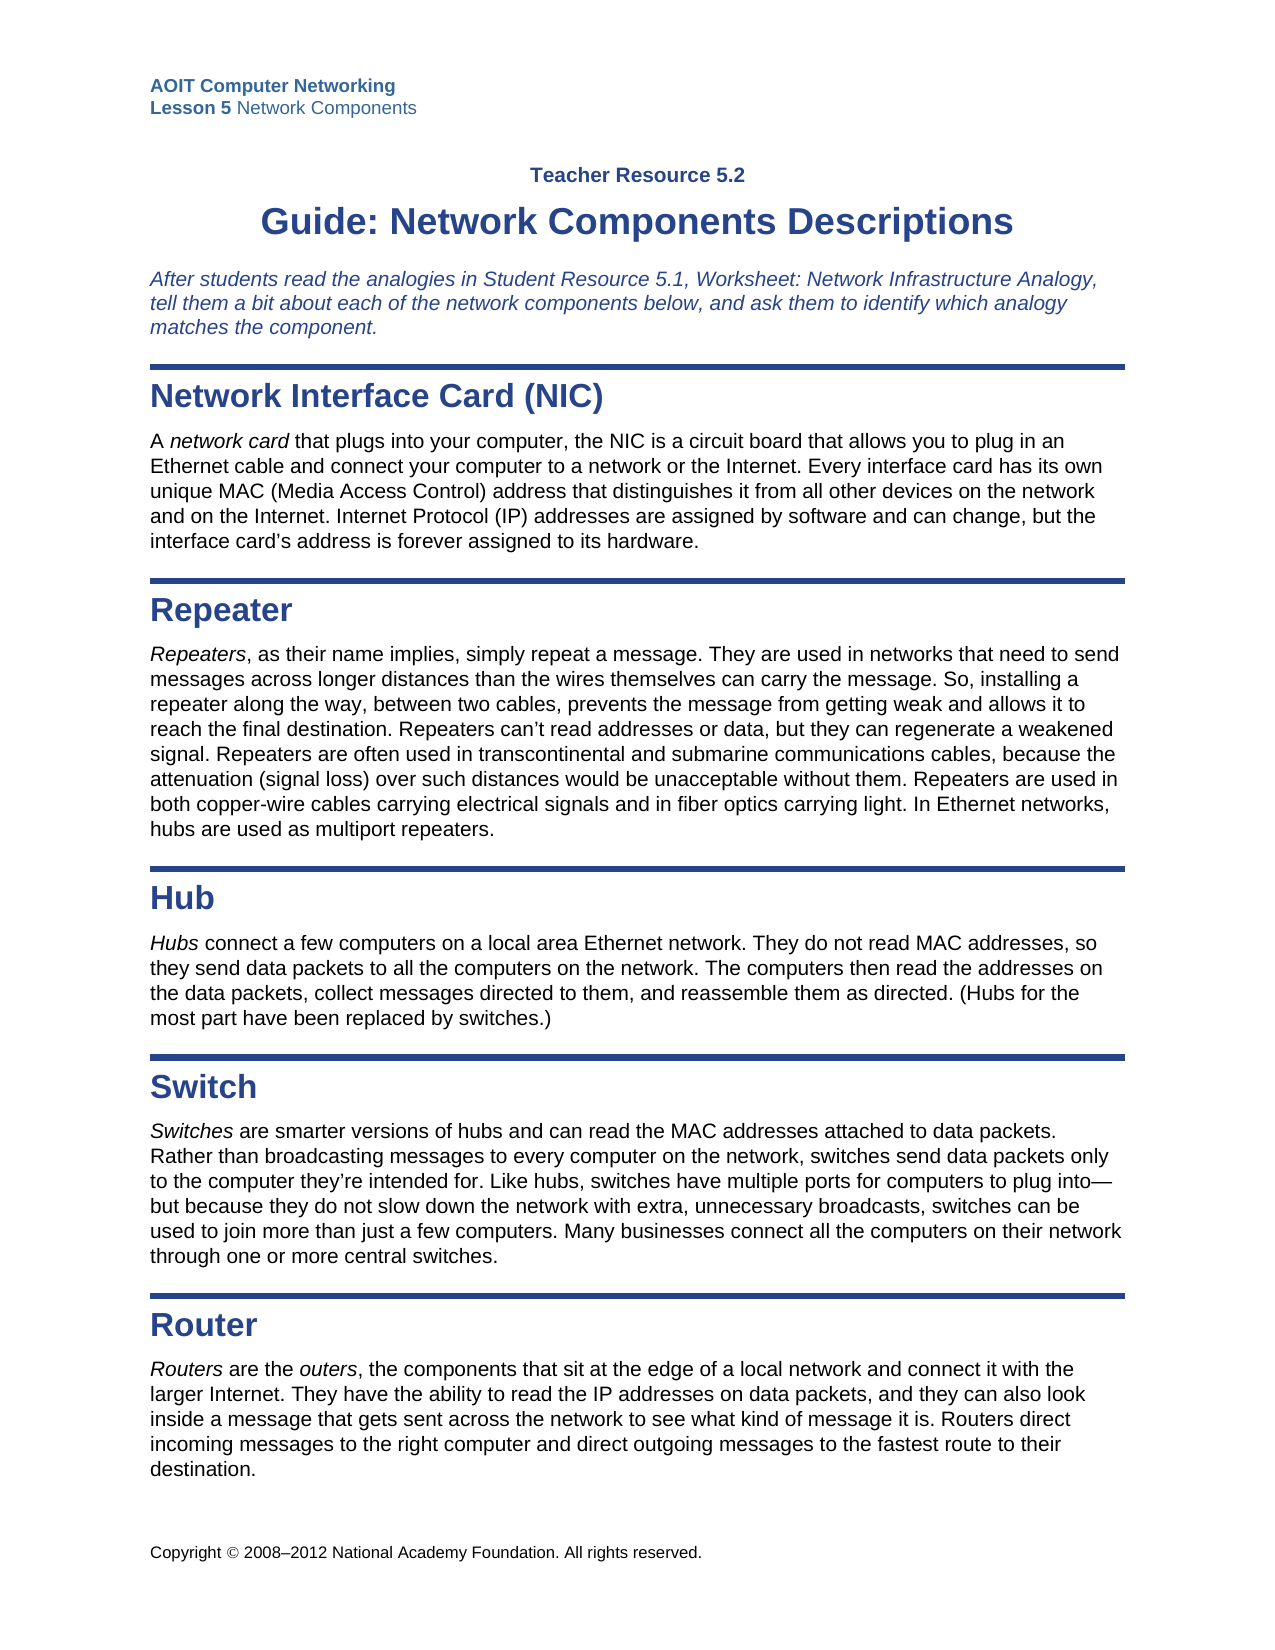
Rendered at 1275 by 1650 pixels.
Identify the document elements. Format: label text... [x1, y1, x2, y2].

title Guide: Network Components Descriptions [150, 199, 1125, 242]
text Hubs connect a few computers on a local area Ethernet network. They do not read MAC addresses, so they send data packets to all the computers on the network. The computers then read the addresses on the data packets, collect messages directed to them, and reassemble them as directed. (Hubs for the most part have been replaced by switches.) [150, 929, 1125, 1029]
text Switches are smarter versions of hubs and can read the MAC addresses attached to data packets. Rather than broadcasting messages to every computer on the network, switches send data packets only to the computer they’re intended for. Like hubs, switches have multiple ports for computers to plug into—but because they do not slow down the network with extra, unnecessary broadcasts, switches can be used to join more than just a few computers. Many businesses connect all the computers on their network through one or more central switches. [150, 1118, 1125, 1268]
text Hub [150, 872, 1125, 917]
text Router [150, 1299, 1125, 1344]
text Repeaters, as their name implies, simply repeat a message. They are used in networks that need to send messages across longer distances than the wires themselves can carry the message. So, installing a repeater along the way, between two cables, prevents the message from getting weak and allows it to reach the final destination. Repeaters can’t read addresses or data, but they can regenerate a weakened signal. Repeaters are often used in transcontinental and submarine communications cables, because the attenuation (signal loss) over such distances would be unacceptable without them. Repeaters are used in both copper-wire cables carrying electrical signals and in fiber optics carrying light. In Ethernet networks, hubs are used as multiport repeaters. [150, 641, 1125, 841]
text After students read the analogies in Student Resource 5.1, Worksheet: Network Infrastructure Analogy, tell them a bit about each of the network components below, and ask them to identify which analogy matches the component. [150, 267, 1125, 339]
text Repeater [150, 584, 1125, 628]
text Teacher Resource 5.2 [150, 162, 1125, 186]
text Routers are the outers, the components that sit at the edge of a local network and connect it with the larger Internet. They have the ability to read the IP addresses on data packets, and they can also look inside a message that gets sent across the network to see what kind of message it is. Routers direct incoming messages to the right computer and direct outgoing messages to the fastest route to their destination. [150, 1356, 1125, 1481]
text Network Interface Card (NIC) [150, 370, 1125, 415]
text Switch [150, 1061, 1125, 1105]
text A network card that plugs into your computer, the NIC is a circuit board that allows you to plug in an Ethernet cable and connect your computer to a network or the Internet. Every interface card has its own unique MAC (Media Access Control) address that distinguishes it from all other devices on the network and on the Internet. Internet Protocol (IP) addresses are assigned by software and can change, but the interface card’s address is forever assigned to its hardware. [150, 427, 1125, 552]
